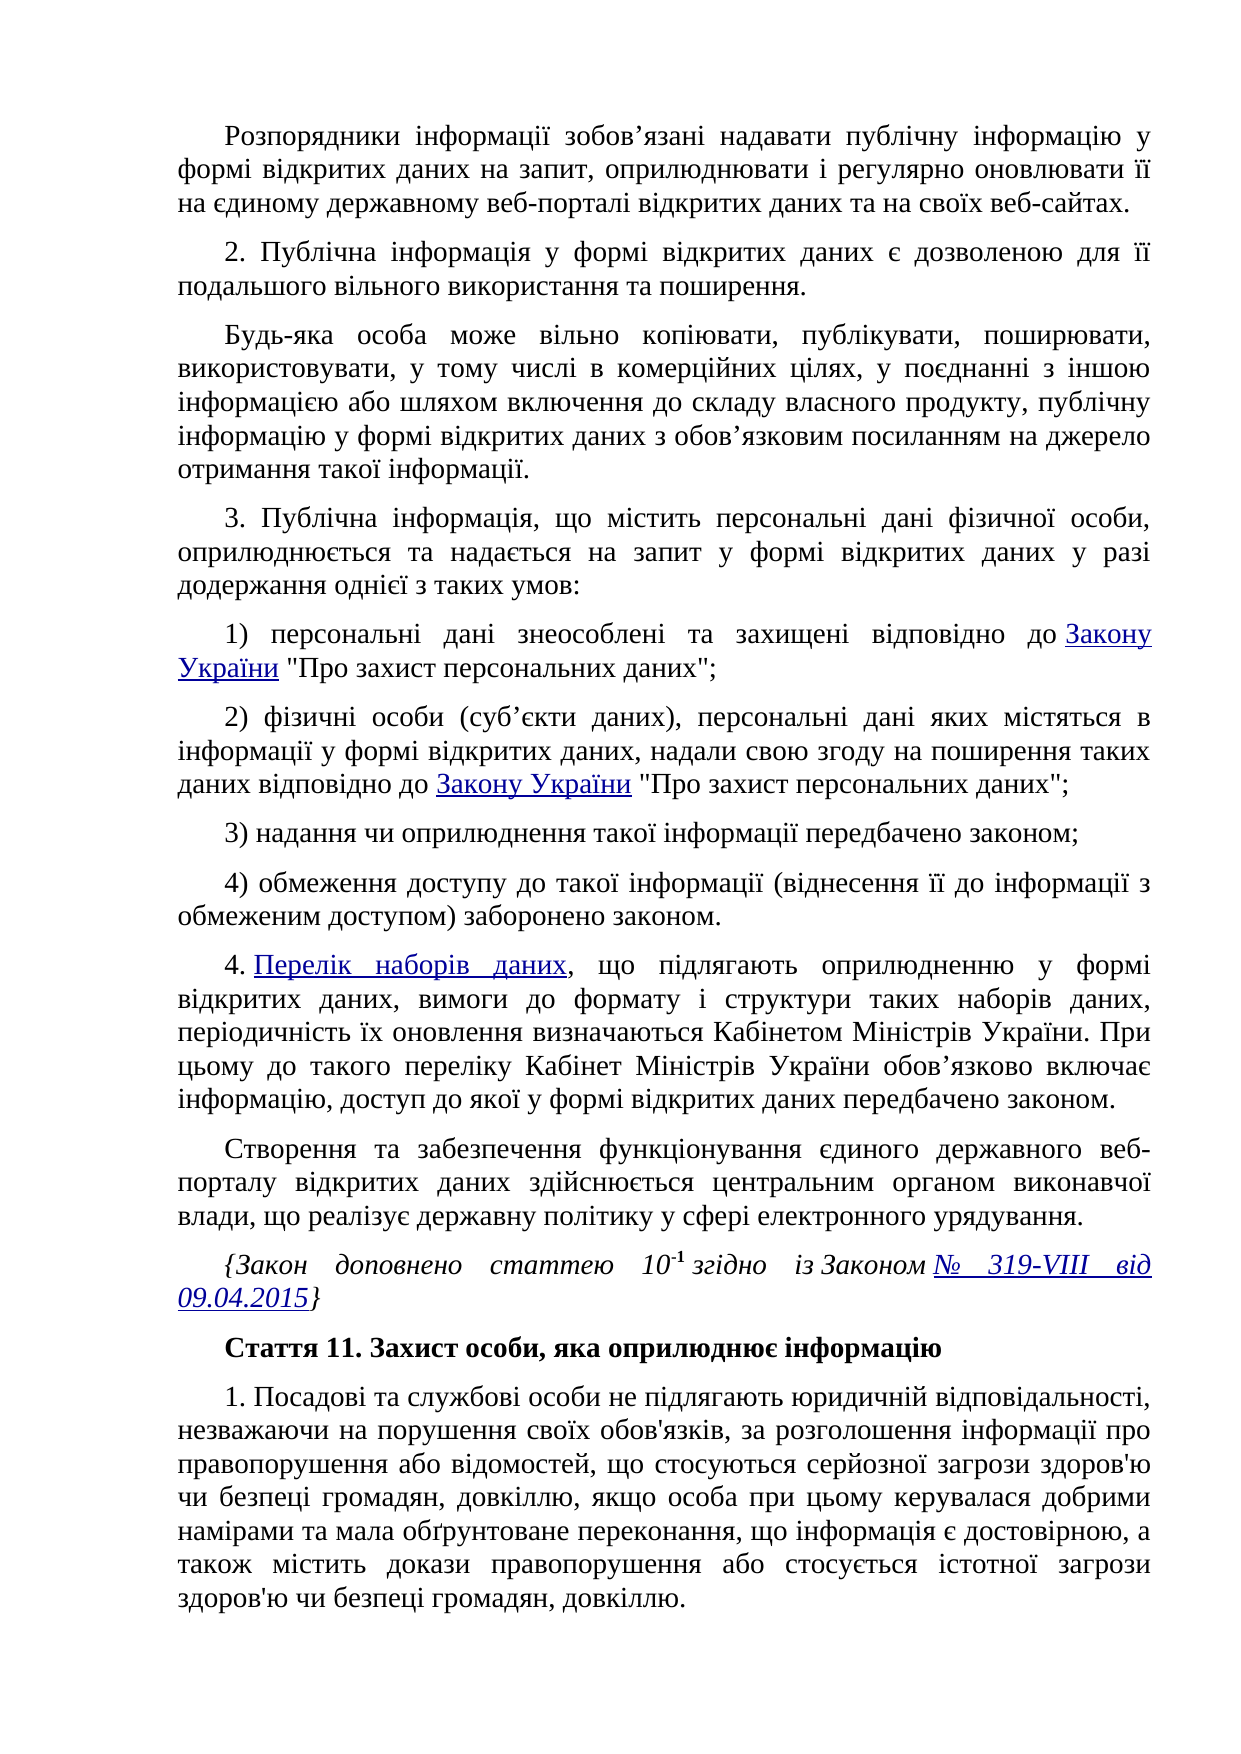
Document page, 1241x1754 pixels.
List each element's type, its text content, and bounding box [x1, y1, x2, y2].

text 2) фізичні особи (суб’єкти даних), персональні дані яких містяться в інформації у формі відкритих даних, надали свою згоду на поширення таких даних відповідно до Закону України "Про захист персональних даних"; [177, 699, 1152, 800]
text {Закон доповнено статтею 10-1 згідно із Законом № 319-VIII від 09.04.2015} [177, 1247, 1152, 1314]
text Стаття 11. Захист особи, яка оприлюднює інформацію [177, 1330, 1152, 1363]
text Створення та забезпечення функціонування єдиного державного веб-порталу відкритих даних здійснюється центральним органом виконавчої влади, що реалізує державну політику у сфері електронного урядування. [177, 1131, 1152, 1231]
text 3. Публічна інформація, що містить персональні дані фізичної особи, оприлюднюється та надається на запит у формі відкритих даних у разі додержання однієї з таких умов: [177, 500, 1152, 601]
text Будь-яка особа може вільно копіювати, публікувати, поширювати, використовувати, у тому числі в комерційних цілях, у поєднанні з іншою інформацією або шляхом включення до складу власного продукту, публічну інформацію у формі відкритих даних з обов’язковим посиланням на джерело отримання такої інформації. [177, 317, 1152, 485]
text 4. Перелік наборів даних, що підлягають оприлюдненню у формі відкритих даних, вимоги до формату і структури таких наборів даних, періодичність їх оновлення визначаються Кабінетом Міністрів України. При цьому до такого переліку Кабінет Міністрів України обов’язково включає інформацію, доступ до якої у формі відкритих даних передбачено законом. [177, 947, 1152, 1115]
text 4) обмеження доступу до такої інформації (віднесення її до інформації з обмеженим доступом) заборонено законом. [177, 865, 1152, 932]
text 3) надання чи оприлюднення такої інформації передбачено законом; [177, 816, 1152, 849]
text 2. Публічна інформація у формі відкритих даних є дозволеною для її подальшого вільного використання та поширення. [177, 234, 1152, 301]
text 1) персональні дані знеособлені та захищені відповідно до Закону України "Про захист персональних даних"; [177, 617, 1152, 684]
text Розпорядники інформації зобов’язані надавати публічну інформацію у формі відкритих даних на запит, оприлюднювати і регулярно оновлювати її на єдиному державному веб-порталі відкритих даних та на своїх веб-сайтах. [177, 118, 1152, 219]
text 1. Посадові та службові особи не підлягають юридичній відповідальності, незважаючи на порушення своїх обов'язків, за розголошення інформації про правопорушення або відомостей, що стосуються серйозної загрози здоров'ю чи безпеці громадян, довкіллю, якщо особа при цьому керувалася добрими намірами та мала обґрунтоване переконання, що інформація є достовірною, а також містить докази правопорушення або стосується істотної загрози здоров'ю чи безпеці громадян, довкіллю. [177, 1379, 1152, 1614]
